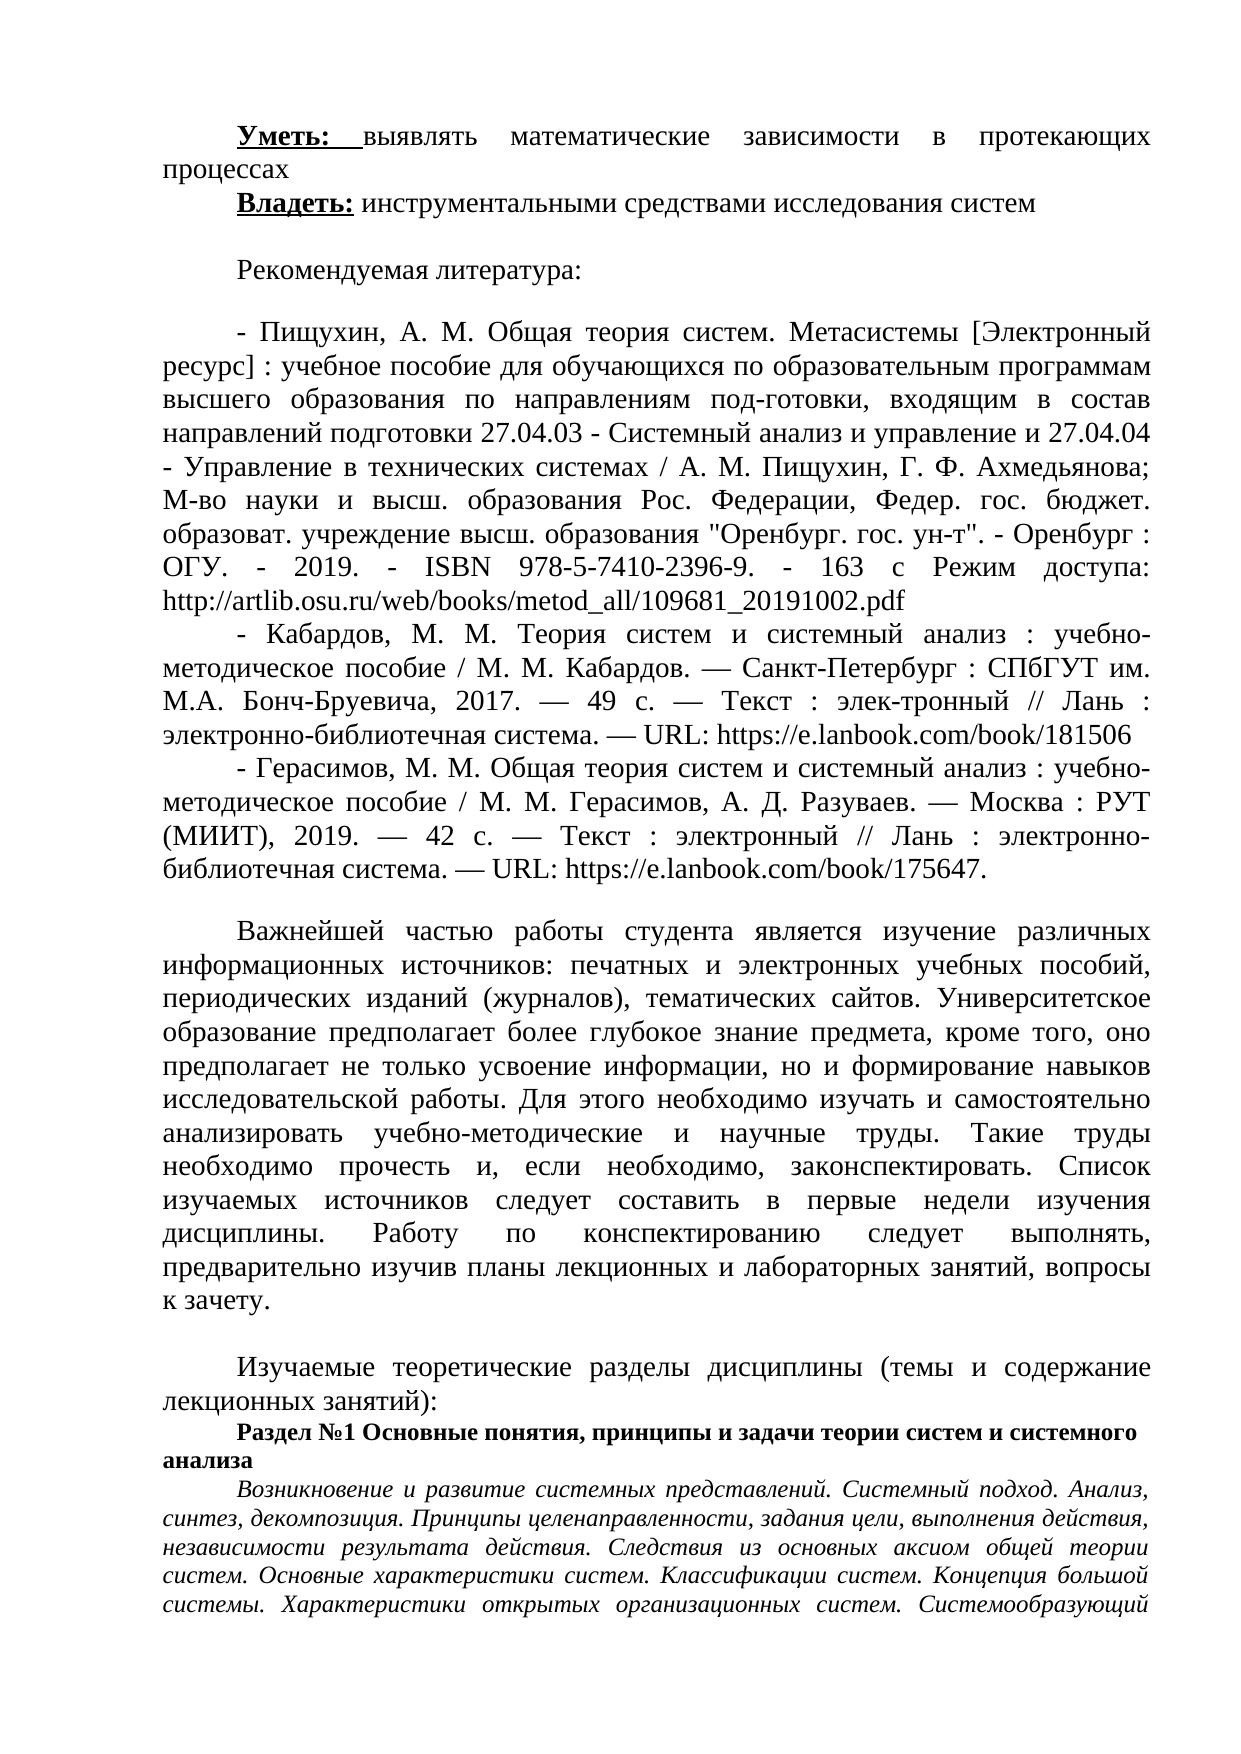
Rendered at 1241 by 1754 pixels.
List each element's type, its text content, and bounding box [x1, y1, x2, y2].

text - Герасимов, М. М. Общая теория систем и системный анализ : учебно-методическое пособие / М. М. Герасимов, А. Д. Разуваев. — Москва : РУТ (МИИТ), 2019. — 42 с. — Текст : электронный // Лань : электронно-библиотечная система. — URL: https://e.lanbook.com/book/175647. [162, 751, 1152, 885]
text Уметь: выявлять математические зависимости в протекающих процессах [162, 118, 1152, 185]
text Изучаемые теоретические разделы дисциплины (темы и содержание лекционных занятий): [162, 1349, 1152, 1417]
text Важнейшей частью работы студента является изучение различных информационных источников: печатных и электронных учебных пособий, периодических изданий (журналов), тематических сайтов. Университетское образование предполагает более глубокое знание предмета, кроме того, оно предполагает не только усвоение информации, но и формирование навыков исследовательской работы. Для этого необходимо изучать и самостоятельно анализировать учебно-методические и научные труды. Такие труды необходимо прочесть и, если необходимо, законспектировать. Список изучаемых источников следует составить в первые недели изучения дисциплины. Работу по конспектированию следует выполнять, предварительно изучив планы лекционных и лабораторных занятий, вопросы к зачету. [162, 913, 1152, 1316]
text Рекомендуемая литература: [162, 252, 1152, 286]
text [162, 1474, 1152, 1618]
text - Пищухин, А. М. Общая теория систем. Метасистемы [Электронный ресурс] : учебное пособие для обучающихся по образовательным программам высшего образования по направлениям под-готовки, входящим в состав направлений подготовки 27.04.03 - Системный анализ и управление и 27.04.04 - Управление в технических системах / А. М. Пищухин, Г. Ф. Ахмедьянова; М-во науки и высш. образования Рос. Федерации, Федер. гос. бюджет. образоват. учреждение высш. образования "Оренбург. гос. ун-т". - Оренбург : ОГУ. - 2019. - ISBN 978-5-7410-2396-9. - 163 с Режим доступа: http://artlib.osu.ru/web/books/metod_all/109681_20191002.pdf [162, 314, 1152, 616]
text Владеть: инструментальными средствами исследования систем [162, 185, 1152, 219]
text Раздел №1 Основные понятия, принципы и задачи теории систем и системного анализа [162, 1417, 1152, 1474]
text - Кабардов, М. М. Теория систем и системный анализ : учебно-методическое пособие / М. М. Кабардов. — Санкт-Петербург : СПбГУТ им. М.А. Бонч-Бруевича, 2017. — 49 с. — Текст : элек-тронный // Лань : электронно-библиотечная система. — URL: https://e.lanbook.com/book/181506 [162, 616, 1152, 751]
